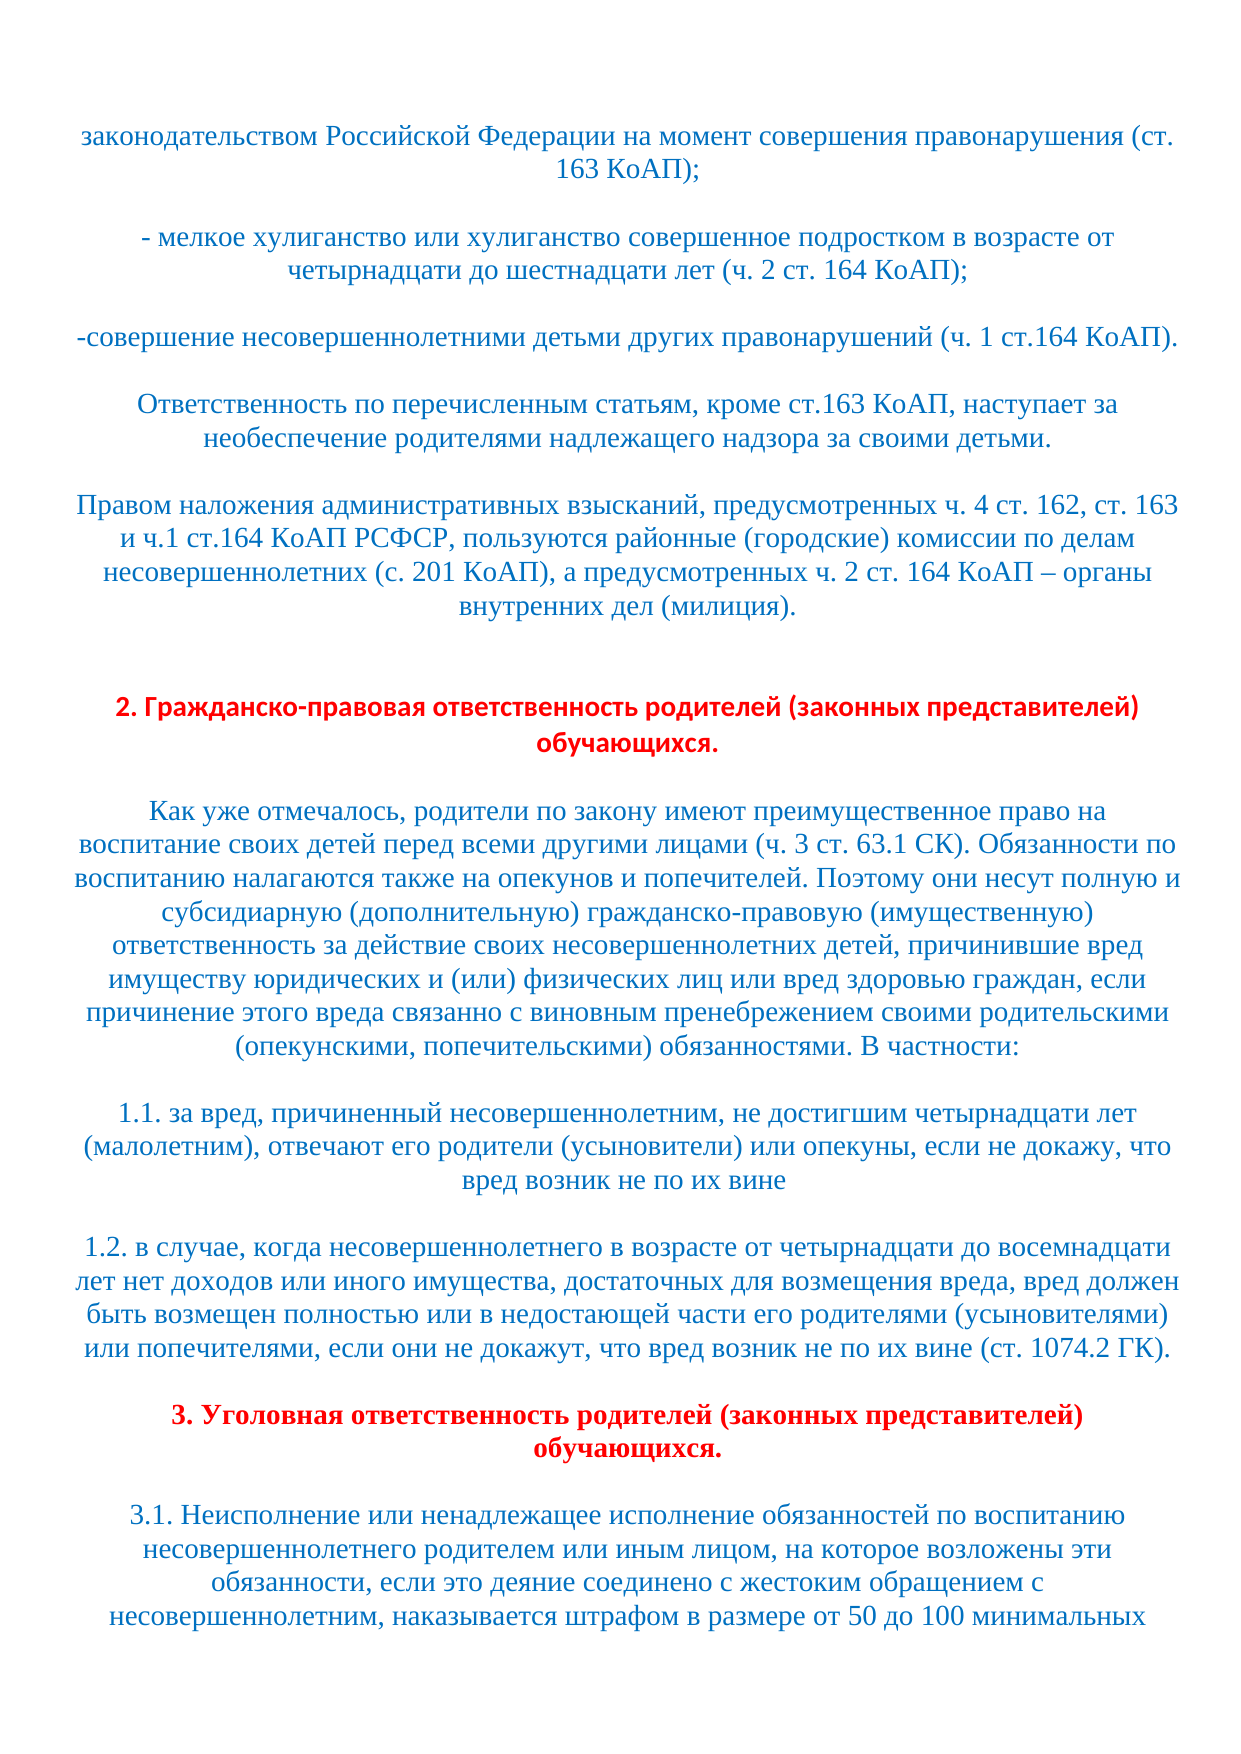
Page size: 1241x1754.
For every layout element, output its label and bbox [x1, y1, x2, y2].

text [74, 118, 1181, 1632]
